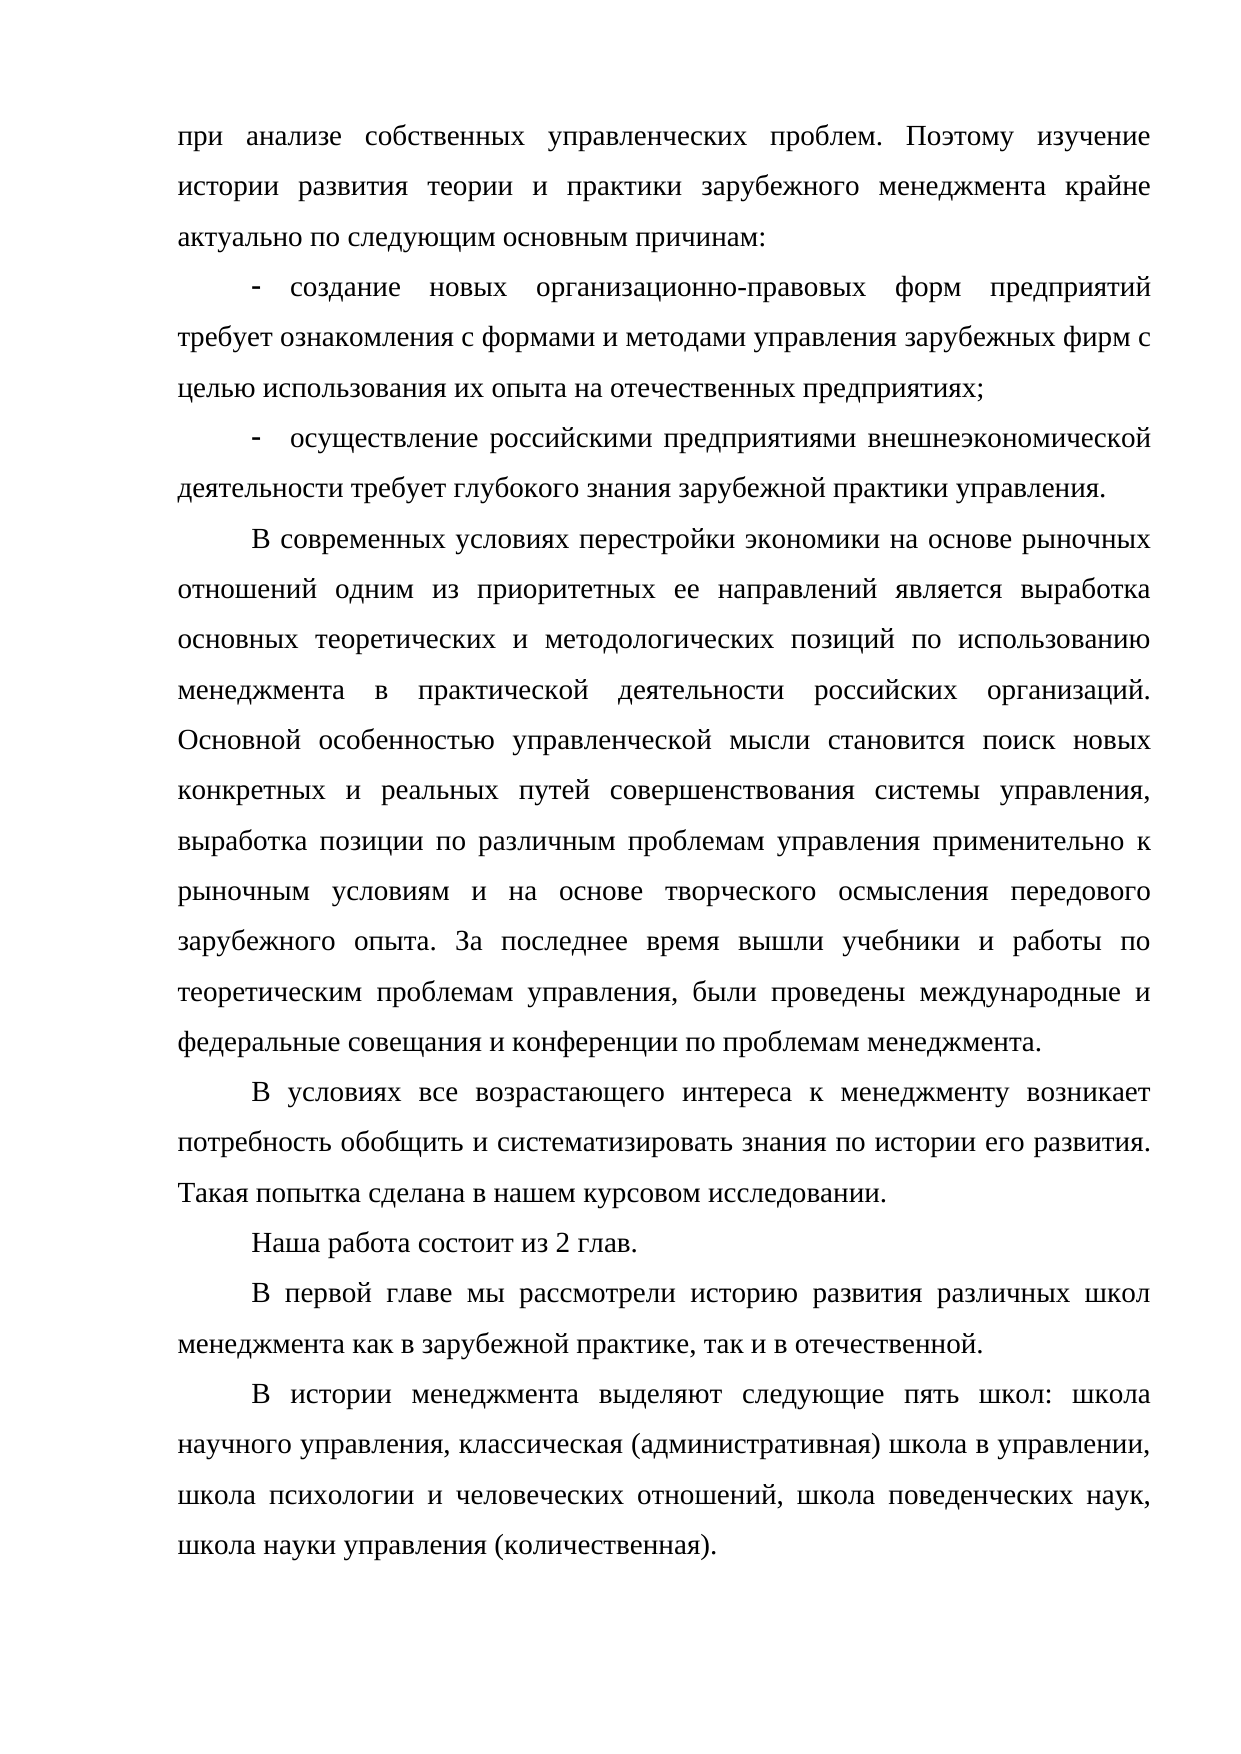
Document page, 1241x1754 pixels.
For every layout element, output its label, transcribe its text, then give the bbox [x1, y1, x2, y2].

text В первой главе мы рассмотрели историю развития различных школ менеджмента как в зарубежной практике, так и в отечественной. [177, 1276, 1152, 1359]
list создание новых организационно-правовых форм предприятий требует ознакомления с формами и методами управления зарубежных фирм с целью использования их опыта на отечественных предприятиях; [177, 269, 1152, 403]
text В современных условиях перестройки экономики на основе рыночных отношений одним из приоритетных ее направлений является выработка основных теоретических и методологических позиций по использованию менеджмента в практической деятельности российских организаций. Основной особенностью управленческой мысли становится поиск новых конкретных и реальных путей совершенствования системы управления, выработка позиции по различным проблемам управления применительно к рыночным условиям и на основе творческого осмысления передового зарубежного опыта. За последнее время вышли учебники и работы по теоретическим проблемам управления, были проведены международные и федеральные совещания и конференции по проблемам менеджмента. [177, 521, 1152, 1057]
text В истории менеджмента выделяют следующие пять школ: школа научного управления, классическая (административная) школа в управлении, школа психологии и человеческих отношений, школа поведенческих наук, школа науки управления (количественная). [177, 1376, 1152, 1561]
text Наша работа состоит из 2 глав. [177, 1225, 1152, 1259]
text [177, 118, 1152, 252]
list осуществление российскими предприятиями внешнеэкономической деятельности требует глубокого знания зарубежной практики управления. [177, 420, 1152, 504]
text В условиях все возрастающего интереса к менеджменту возникает потребность обобщить и систематизировать знания по истории его развития. Такая попытка сделана в нашем курсовом исследовании. [177, 1074, 1152, 1208]
